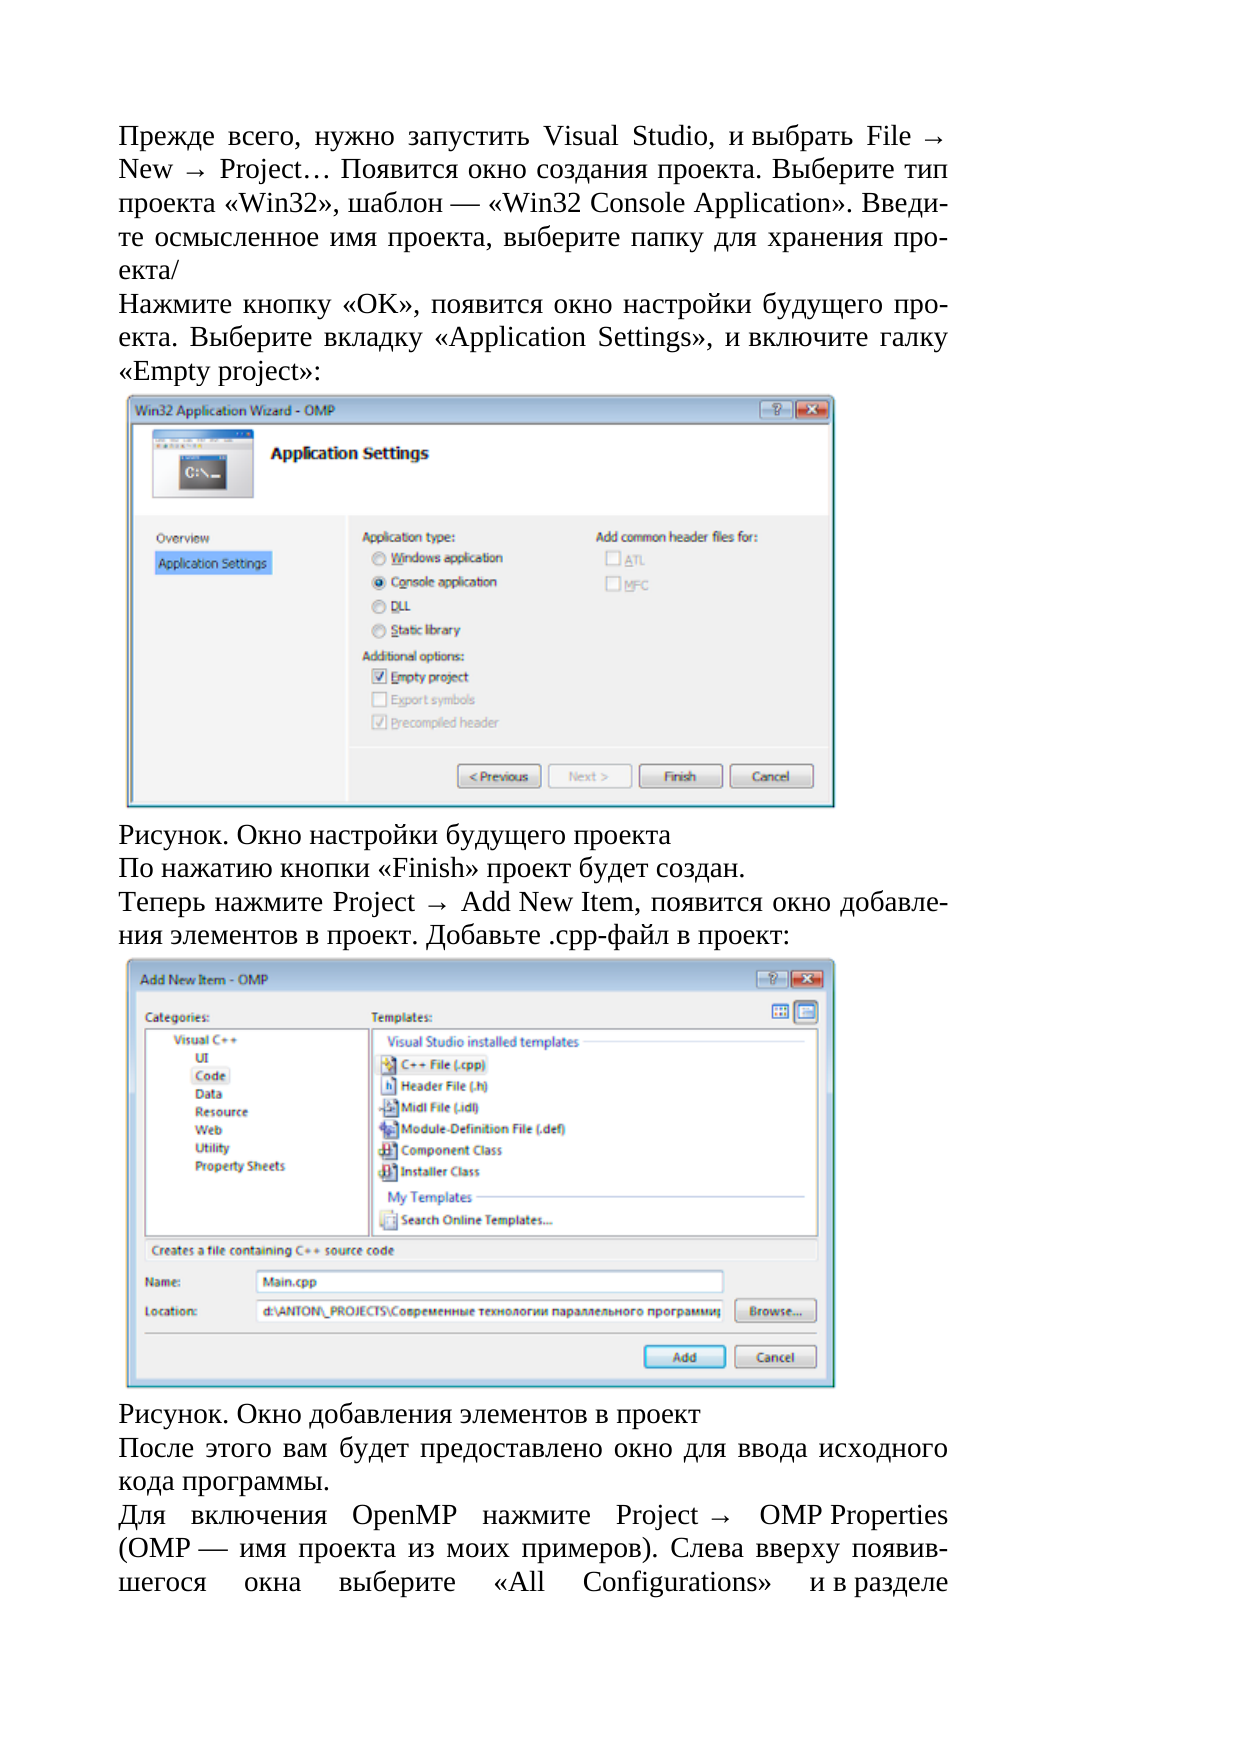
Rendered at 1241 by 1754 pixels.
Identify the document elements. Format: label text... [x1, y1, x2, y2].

text Рисунок. Окно добавления элементов в проект [118, 1396, 948, 1430]
text По нажатию кнопки «Finish» проект будет создан. [118, 850, 948, 884]
text Рисунок. Окно настройки будущего проекта [118, 817, 948, 850]
text Нажмите кнопку «OK», появится окно настройки будущего проекта. Выберите вкладку «Application Settings», и включите галку «Empty project»: [118, 286, 948, 386]
text Прежде всего, нужно запустить Visual Studio, и выбрать File →​ New → ​Project… Появится окно создания проекта. Выберите тип проекта «Win32», шаблон — «Win32 Console Application». Введите осмысленное имя проекта, выберите папку для хранения проекта/ [118, 118, 948, 286]
picture [118, 951, 844, 1397]
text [118, 1497, 948, 1597]
picture [118, 386, 844, 817]
text После этого вам будет предоставлено окно для ввода исходного кода программы. [118, 1430, 948, 1497]
text Теперь нажмите Project → Add New Item, появится окно добавления элементов в проект. Добавьте .cpp-файл в проект: [118, 884, 948, 951]
